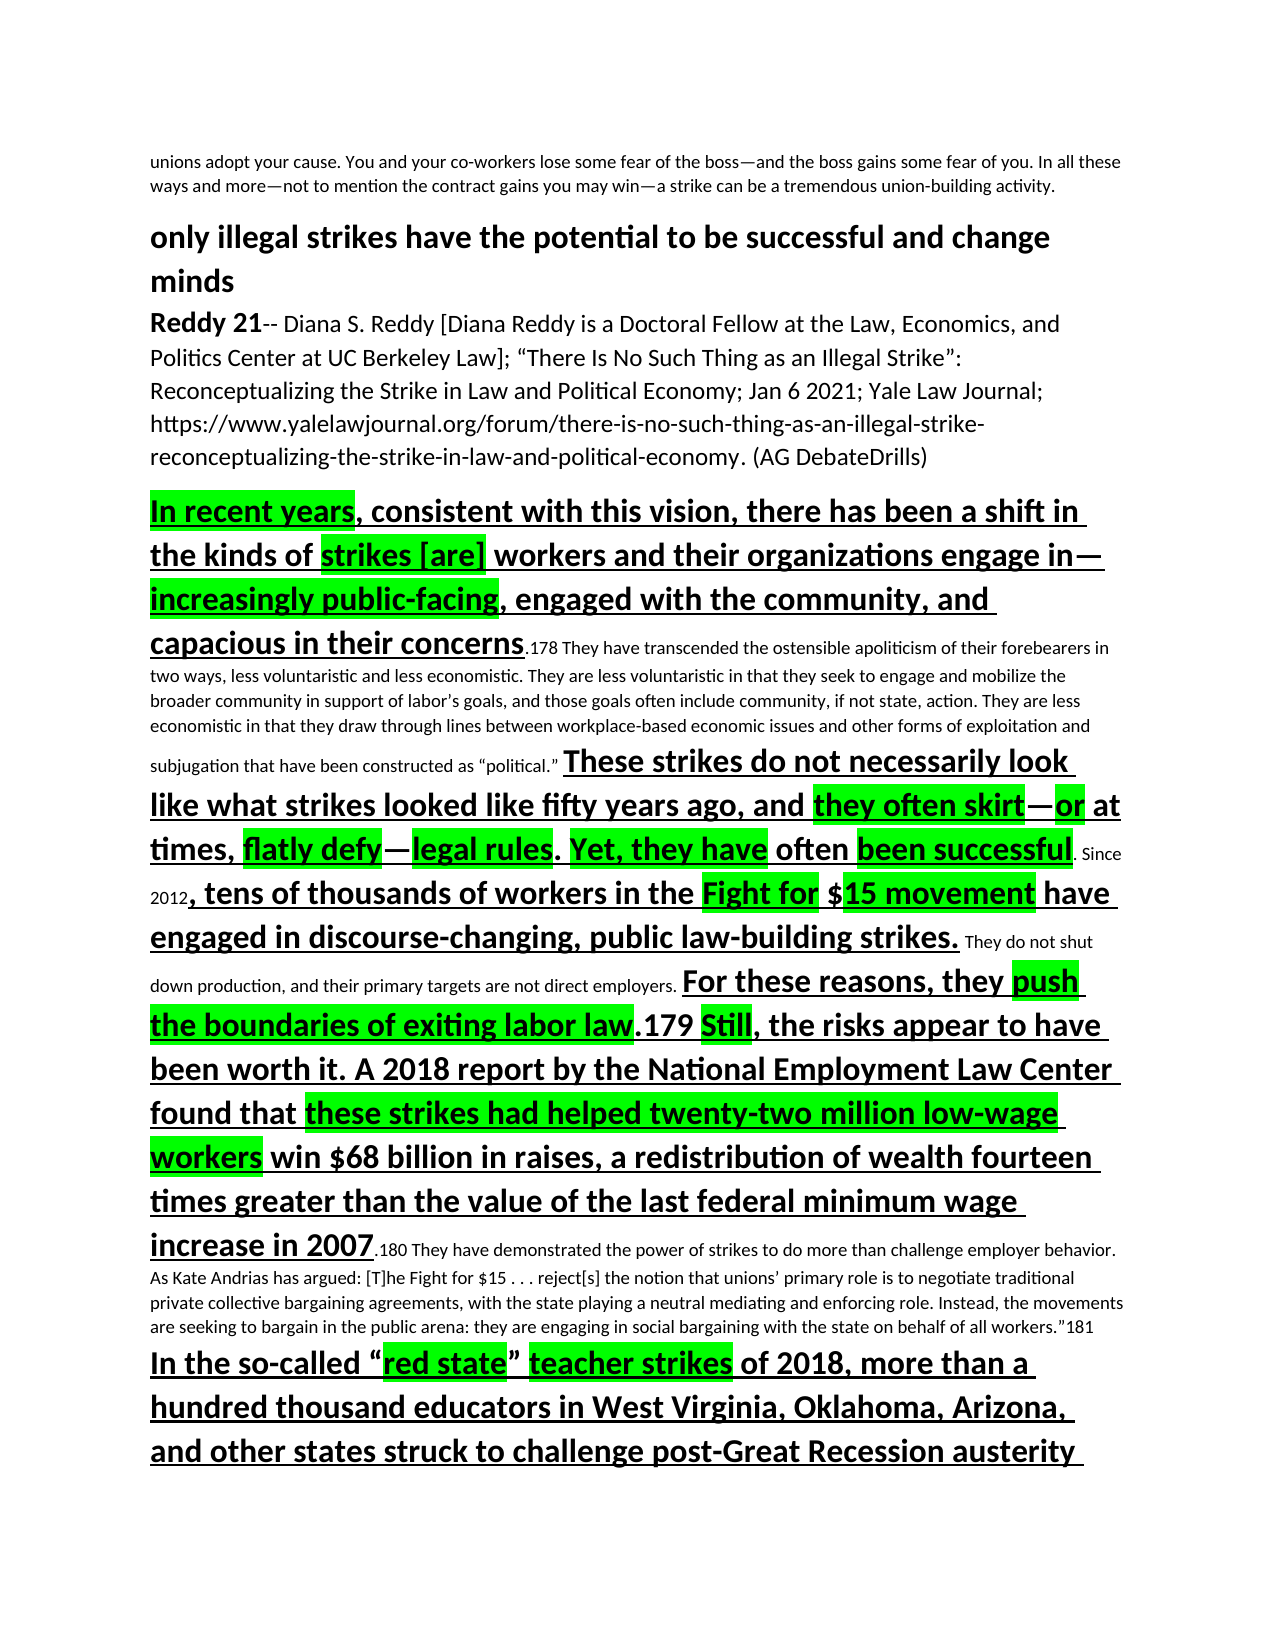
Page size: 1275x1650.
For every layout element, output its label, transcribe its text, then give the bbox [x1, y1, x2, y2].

text Reddy 21-- Diana S. Reddy [Diana Reddy is a Doctoral Fellow at the Law, Economics, and Politics Center at UC Berkeley Law]; “There Is No Such Thing as an Illegal Strike”: Reconceptualizing the Strike in Law and Political Economy; Jan 6 2021; Yale Law Journal; https://www.yalelawjournal.org/forum/there-is-no-such-thing-as-an-illegal-strike-reconceptualizing-the-strike-in-law-and-political-economy. (AG DebateDrills) [150, 304, 1125, 471]
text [150, 490, 1125, 1470]
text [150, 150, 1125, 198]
subtitle only illegal strikes have the potential to be successful and change minds [150, 216, 1125, 301]
